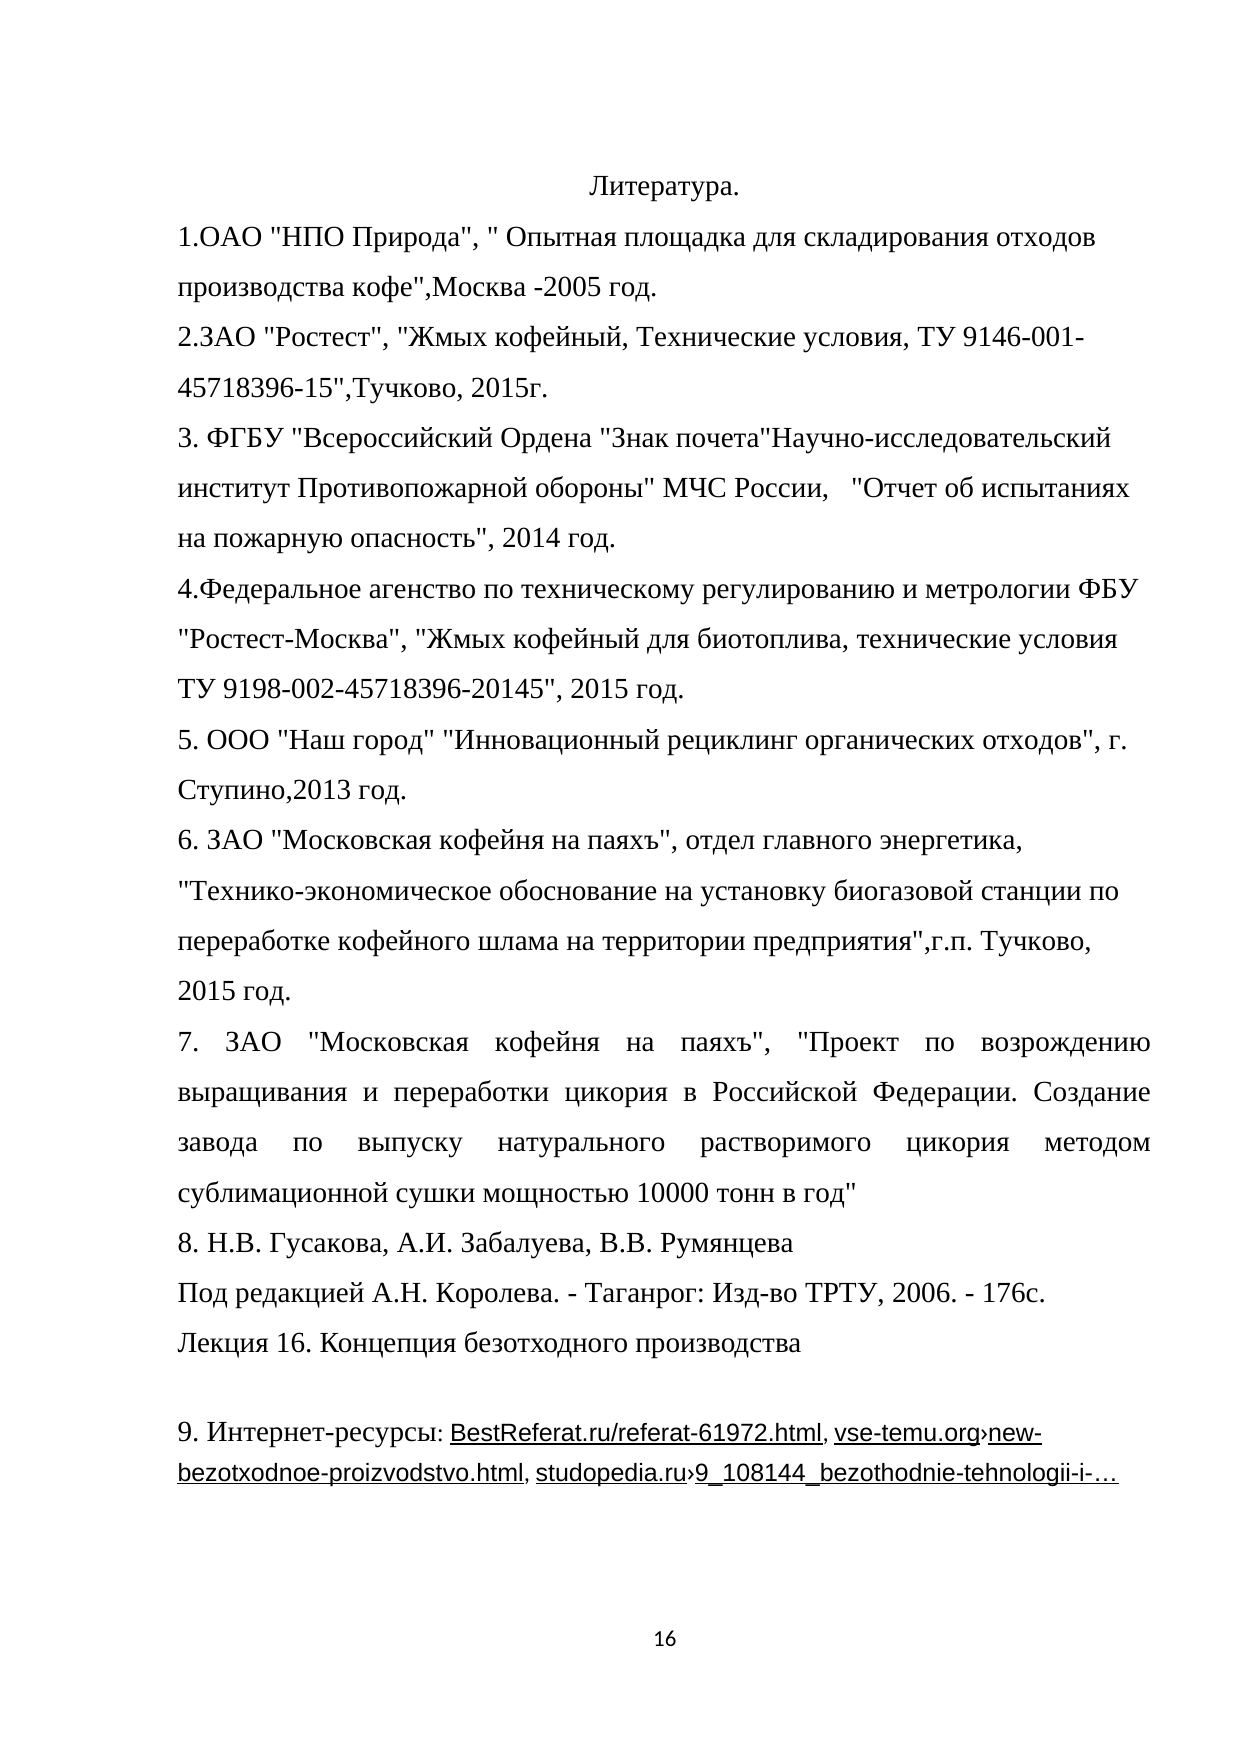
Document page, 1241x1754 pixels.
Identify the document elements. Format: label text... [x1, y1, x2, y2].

text 1.ОАО "НПО Природа", " Опытная площадка для складирования отходов производства кофе",Москва -2005 год. [177, 219, 1152, 303]
text Лекция 16. Концепция безотходного производства [177, 1326, 1152, 1359]
text 2.ЗАО "Ростест", "Жмых кофейный, Технические условия, ТУ 9146-001-45718396-15",Тучково, 2015г. [177, 319, 1152, 403]
text 8. Н.В. Гусакова, А.И. Забалуева, В.В. Румянцева Под редакцией А.Н. Королева. - Таганрог: Изд-во ТРТУ, 2006. - 176с. [177, 1225, 1152, 1309]
text 5. ООО "Наш город" "Инновационный рециклинг органических отходов", г. Ступино,2013 год. [177, 722, 1152, 806]
text 7. ЗАО "Московская кофейня на паяхъ", "Проект по возрождению выращивания и переработки цикория в Российской Федерации. Создание завода по выпуску натурального растворимого цикория методом сублимационной сушки мощностью 10000 тонн в год" [177, 1024, 1152, 1208]
text 9. Интернет-ресурсы: BestReferat.ru/referat-61972.html, vse-temu.org›new-bezotxodnoe-proizvodstvo.html, studopedia.ru›9_108144_bezothodnie-tehnologii-i-… [177, 1414, 1152, 1488]
text Литература. [177, 168, 1152, 202]
text 3. ФГБУ "Всероссийский Ордена "Знак почета"Научно-исследовательский институт Противопожарной обороны" МЧС России, "Отчет об испытаниях на пожарную опасность", 2014 год. [177, 420, 1152, 554]
text 6. ЗАО "Московская кофейня на паяхъ", отдел главного энергетика, "Технико-экономическое обоснование на установку биогазовой станции по переработке кофейного шлама на территории предприятия",г.п. Тучково, 2015 год. [177, 822, 1152, 1007]
text 4.Федеральное агенство по техническому регулированию и метрологии ФБУ "Ростест-Москва", "Жмых кофейный для биотоплива, технические условия ТУ 9198-002-45718396-20145", 2015 год. [177, 571, 1152, 705]
